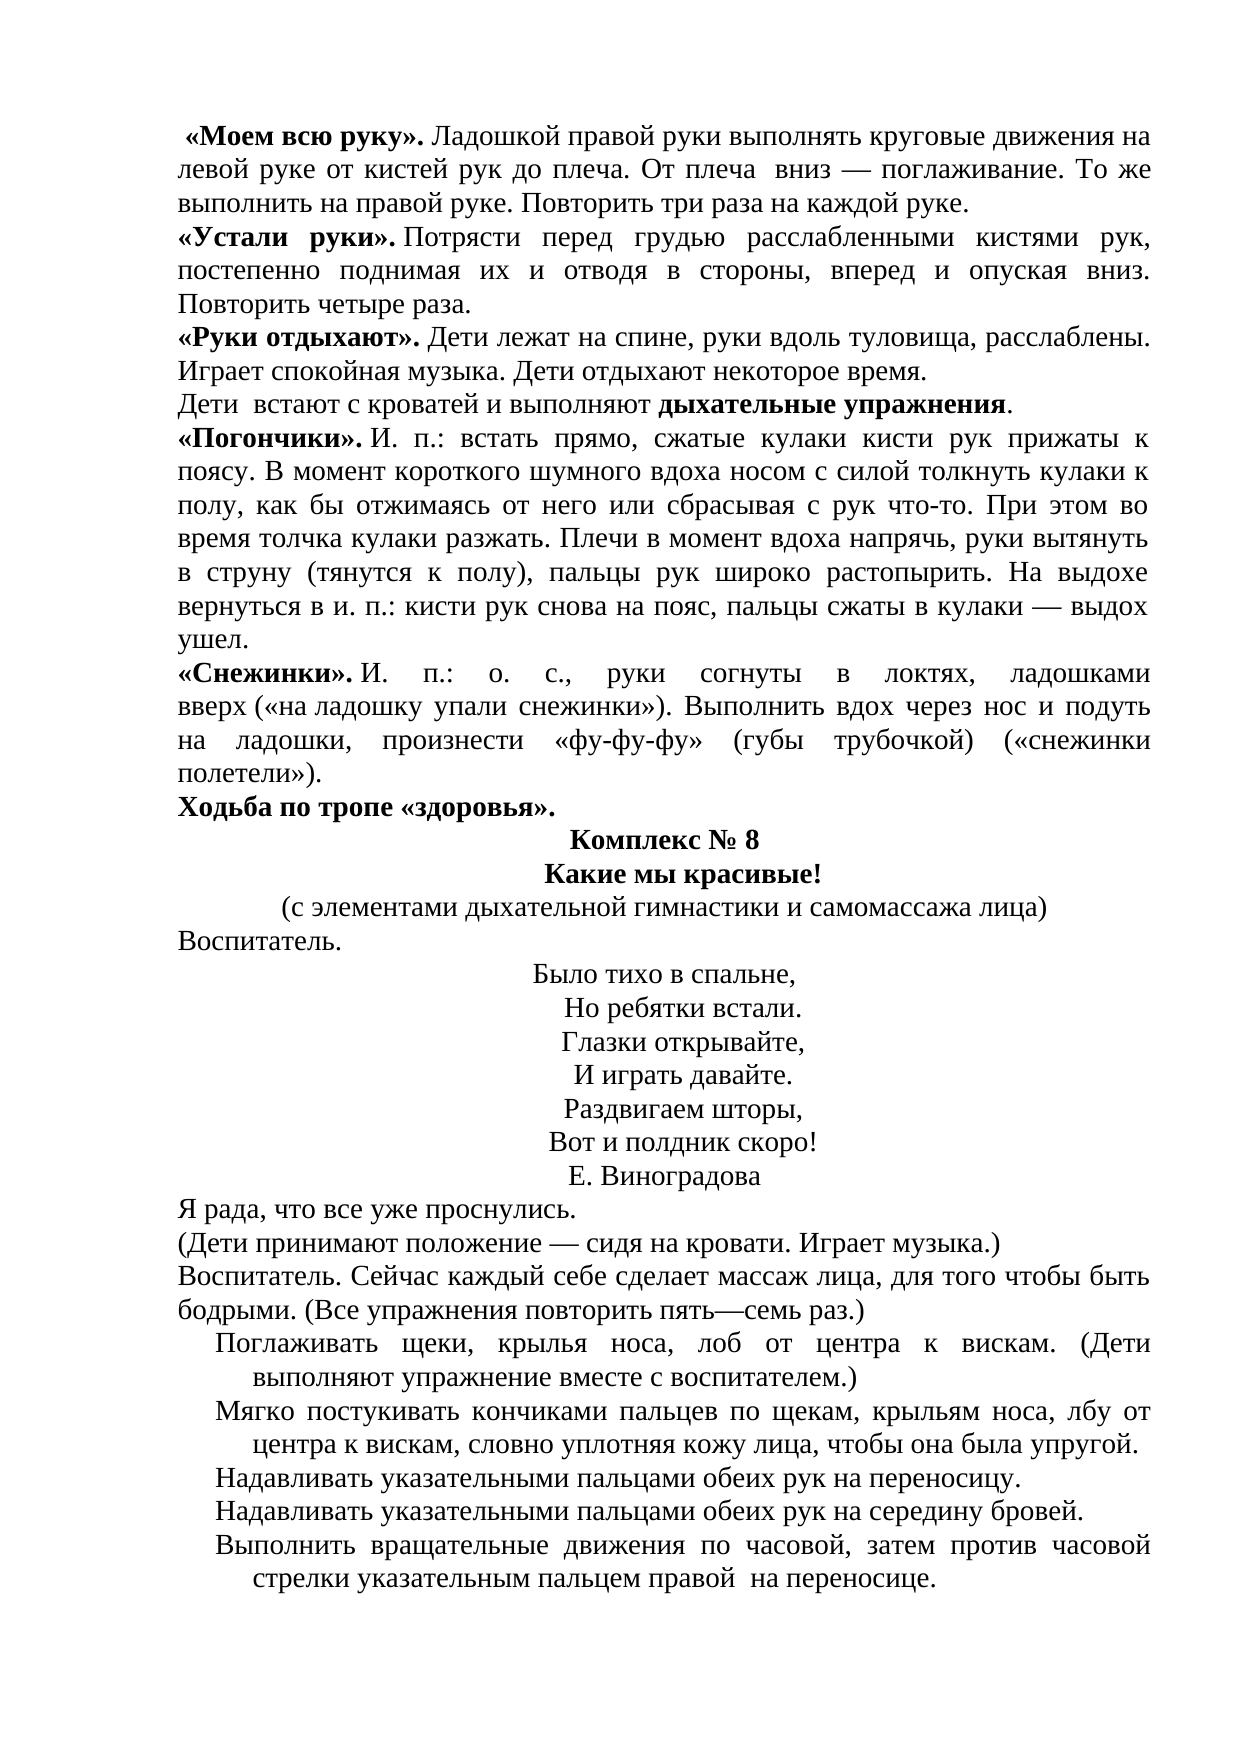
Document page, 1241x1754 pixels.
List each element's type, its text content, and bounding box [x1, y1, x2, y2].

text Вот и полдник скоро! [177, 1124, 1152, 1158]
text Комплекс № 8 [177, 822, 1152, 856]
text Я рада, что все уже проснулись. [177, 1191, 1152, 1225]
text (Дети принимают положение — сидя на кровати. Играет музыка.) [177, 1225, 1152, 1258]
text Воспитатель. Сейчас каждый себе сделает массаж лица, для того чтобы быть бодрыми. (Все упражнения повторить пять—семь раз.) [177, 1258, 1152, 1326]
text Глазки открывайте, [177, 1024, 1152, 1057]
text «Устали руки». Потрясти перед грудью расслабленными кистями рук, постепенно поднимая их и отводя в стороны, вперед и опуская вниз. Повторить четыре раза. [177, 219, 1152, 319]
text Выполнить вращательные движения по часовой, затем против часовой стрелки указательным пальцем правой на переносице. [215, 1527, 1152, 1594]
text Е. Виноградова [177, 1158, 1152, 1191]
text «Руки отдыхают». Дети лежат на спине, руки вдоль туловища, расслаблены. Играет спокойная музыка. Дети отдыхают некоторое время. [177, 319, 1152, 386]
text Воспитатель. [177, 923, 1152, 957]
text Надавливать указательными пальцами обеих рук на середину бровей. [215, 1493, 1152, 1527]
text Ходьба по тропе «здоровья». [177, 789, 1152, 822]
text «Снежинки». И. п.: о. с., руки согнуты в локтях, ладошками вверх («на ладошку упали снежинки»). Выполнить вдох через нос и подуть на ладошки, произнести «фу-фу-фу» (губы трубочкой) («снежинки полетели»). [177, 655, 1152, 789]
text Поглаживать щеки, крылья носа, лоб от центра к вискам. (Дети выполняют упражнение вместе с воспитателем.) [215, 1326, 1152, 1393]
text Какие мы красивые! [177, 856, 1152, 889]
text (с элементами дыхательной гимнастики и самомассажа лица) [177, 889, 1152, 923]
text Но ребятки встали. [177, 990, 1152, 1024]
text Дети встают с кроватей и выполняют дыхательные упражнения. [177, 386, 1152, 420]
text «Погончики». И. п.: встать прямо, сжатые кулаки кисти рук прижаты к поясу. В момент короткого шумного вдоха носом с силой толкнуть кулаки к полу, как бы отжимаясь от него или сбрасывая с рук что-то. При этом во время толчка кулаки разжать. Плечи в момент вдоха напрячь, руки вытянуть в струну (тянутся к полу), пальцы рук широко растопырить. На выдохе вернуться в и. п.: кисти рук снова на пояс, пальцы сжаты в кулаки — выдох ушел. [177, 420, 1149, 655]
text Мягко постукивать кончиками пальцев по щекам, крыльям носа, лбу от центра к вискам, словно уплотняя кожу лица, чтобы она была упругой. [215, 1393, 1152, 1460]
text И играть давайте. [177, 1057, 1152, 1091]
text Надавливать указательными пальцами обеих рук на переносицу. [215, 1460, 1152, 1493]
text Было тихо в спальне, [177, 957, 1152, 990]
text Раздвигаем шторы, [177, 1091, 1152, 1124]
text «Моем всю руку». Ладошкой правой руки выполнять круговые движения на левой руке от кистей рук до плеча. От плеча вниз — поглаживание. То же выполнить на правой руке. Повторить три раза на каждой руке. [177, 118, 1152, 219]
